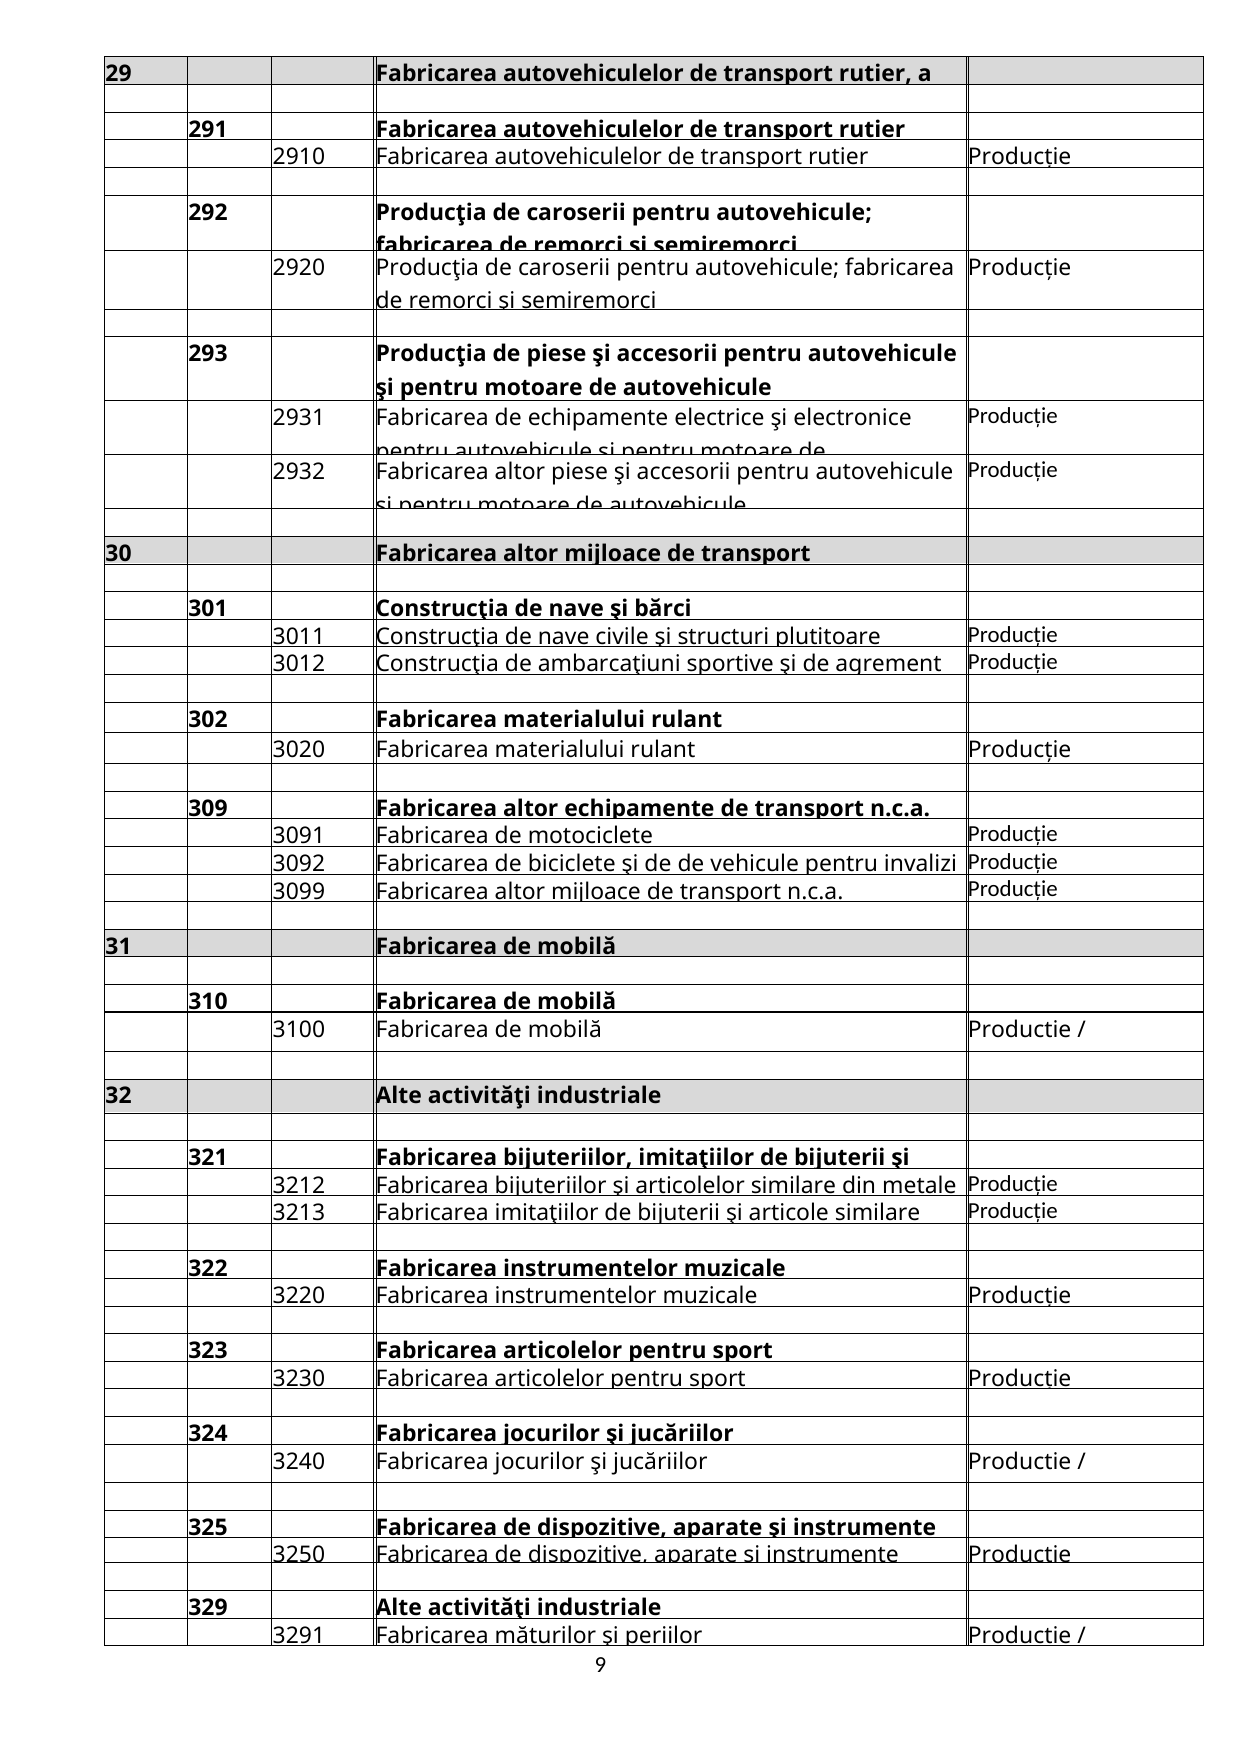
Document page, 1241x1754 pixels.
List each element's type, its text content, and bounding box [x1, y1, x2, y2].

table_cell [188, 251, 271, 309]
table_cell Producție [969, 1362, 1203, 1388]
table_cell [272, 565, 373, 591]
table_cell [188, 1224, 271, 1250]
table_cell [188, 733, 271, 763]
table_cell 2931 [272, 401, 373, 454]
table_cell [272, 168, 373, 194]
table_cell 3212 [272, 1169, 373, 1195]
table_cell [969, 1563, 1203, 1590]
table_cell [188, 764, 271, 791]
table_cell [105, 310, 187, 336]
table_cell [272, 1080, 373, 1112]
table_cell [105, 113, 187, 139]
table_cell [105, 1307, 187, 1333]
table_cell 325 [188, 1511, 271, 1537]
table_cell 3220 [272, 1279, 373, 1306]
table_cell [188, 1389, 271, 1416]
table_cell [188, 1169, 271, 1195]
table_cell 3240 [272, 1445, 373, 1482]
table_cell [272, 509, 373, 536]
table_cell [188, 930, 271, 956]
table_cell 292 [188, 196, 271, 250]
table_cell [105, 703, 187, 732]
table_cell [969, 1511, 1203, 1537]
table_header [188, 57, 271, 84]
table_cell [105, 251, 187, 309]
table_cell [188, 455, 271, 508]
table_cell 310 [188, 985, 271, 1011]
table_cell [188, 902, 271, 929]
table_cell [969, 1141, 1203, 1168]
table_cell [188, 565, 271, 591]
table_cell [188, 647, 271, 674]
table_cell [105, 792, 187, 818]
table_cell Fabricarea de mobilă [377, 985, 966, 1011]
table_cell [105, 1362, 187, 1388]
table_cell Fabricarea de dispozitive, aparate şi instrumente medicale stomatologice [377, 1538, 966, 1562]
table_cell [105, 819, 187, 846]
table_cell [105, 1196, 187, 1223]
table_cell [105, 847, 187, 873]
table_cell [272, 764, 373, 791]
table_cell 3250 [272, 1538, 373, 1562]
table_cell 3291 [272, 1619, 373, 1645]
table_cell Producție [969, 401, 1203, 454]
table_cell Producție [969, 647, 1203, 674]
table_cell [272, 1114, 373, 1140]
table_cell [105, 1334, 187, 1361]
table_cell [188, 1483, 271, 1510]
table_cell [105, 455, 187, 508]
table_cell [188, 85, 271, 112]
table_cell Construcţia de nave şi bărci [377, 592, 966, 619]
table_cell [969, 310, 1203, 336]
table_cell Productie / Mestesuguri [969, 1445, 1203, 1482]
table_cell Fabricarea de mobilă [377, 1013, 966, 1051]
table_cell [377, 168, 966, 194]
table_cell [377, 1052, 966, 1078]
table_cell [969, 1114, 1203, 1140]
table_cell [969, 509, 1203, 536]
table_cell [188, 1538, 271, 1562]
table_cell [272, 1563, 373, 1590]
table_cell Fabricarea jocurilor şi jucăriilor [377, 1445, 966, 1482]
table_cell [272, 1591, 373, 1617]
table_cell [377, 902, 966, 929]
table_cell [272, 792, 373, 818]
table_cell [105, 85, 187, 112]
table_cell 293 [188, 337, 271, 400]
table_cell [105, 168, 187, 194]
table_cell [105, 1224, 187, 1250]
table_cell 2910 [272, 140, 373, 167]
table_cell Producție [969, 1538, 1203, 1562]
table_cell [377, 509, 966, 536]
table_cell 301 [188, 592, 271, 619]
table_cell 2932 [272, 455, 373, 508]
table_cell [105, 764, 187, 791]
table_cell [188, 1563, 271, 1590]
table_cell [105, 733, 187, 763]
table_cell [105, 140, 187, 167]
table_cell Producție [969, 251, 1203, 309]
table_cell [188, 675, 271, 702]
table_cell Producție [969, 140, 1203, 167]
table_cell [969, 902, 1203, 929]
table_cell 30 [105, 537, 187, 563]
table_cell [969, 113, 1203, 139]
table_cell [188, 819, 271, 846]
table_cell [969, 196, 1203, 250]
table_cell [969, 957, 1203, 984]
table_cell [188, 1307, 271, 1333]
table_header [969, 57, 1203, 84]
table_cell [105, 401, 187, 454]
table_cell Productie / Mestesuguri [969, 1013, 1203, 1051]
table_cell [969, 537, 1203, 563]
table_cell [188, 509, 271, 536]
table_cell [272, 1389, 373, 1416]
table_cell [969, 675, 1203, 702]
table_cell Fabricarea altor echipamente de transport n.c.a. [377, 792, 966, 818]
table_cell [105, 1389, 187, 1416]
table_cell [105, 1563, 187, 1590]
table_cell [105, 1114, 187, 1140]
table_cell [272, 930, 373, 956]
table_cell [188, 875, 271, 901]
table_cell [188, 310, 271, 336]
table_cell 3011 [272, 620, 373, 646]
table_cell [377, 1307, 966, 1333]
table_cell 291 [188, 113, 271, 139]
table_cell Fabricarea de echipamente electrice şi electronice pentru autovehicule şi pentru motoare de autovehicule [377, 401, 966, 454]
table_cell [272, 1307, 373, 1333]
table_cell [272, 985, 373, 1011]
table_cell Producţia de caroserii pentru autovehicule; fabricarea de remorci şi semiremorci [377, 196, 966, 250]
table_cell Producţia de caroserii pentru autovehicule; fabricarea de remorci şi semiremorci [377, 251, 966, 309]
table_cell [272, 113, 373, 139]
table_cell Fabricarea de dispozitive, aparate şi instrumente medicale şi stomatologice [377, 1511, 966, 1537]
table_cell [272, 902, 373, 929]
table_cell [969, 1389, 1203, 1416]
table_cell Fabricarea de mobilă [377, 930, 966, 956]
table_cell [969, 565, 1203, 591]
table_cell 309 [188, 792, 271, 818]
table_cell Producție [969, 1196, 1203, 1223]
table_cell [969, 1591, 1203, 1617]
table_cell [188, 1196, 271, 1223]
table_cell Alte activităţi industriale [377, 1080, 966, 1112]
table_cell [105, 957, 187, 984]
table_cell Producție [969, 455, 1203, 508]
table_cell [377, 85, 966, 112]
table_cell 2920 [272, 251, 373, 309]
table_cell 322 [188, 1251, 271, 1278]
table_cell [188, 847, 271, 873]
table_cell [272, 1334, 373, 1361]
table_cell [377, 957, 966, 984]
table_cell [272, 1483, 373, 1510]
table_cell [969, 592, 1203, 619]
table_cell [969, 1483, 1203, 1510]
table_cell Fabricarea bijuteriilor şi articolelor similare din metale şi pietre preţioase [377, 1169, 966, 1195]
table_cell 3091 [272, 819, 373, 846]
table_cell [188, 620, 271, 646]
table_cell [377, 565, 966, 591]
table_cell [188, 957, 271, 984]
table_cell [105, 1538, 187, 1562]
table_cell Producţia de piese şi accesorii pentru autovehicule şi pentru motoare de autovehicule [377, 337, 966, 400]
table_cell [105, 1279, 187, 1306]
table_cell [377, 1389, 966, 1416]
table_cell [188, 1052, 271, 1078]
table_cell [188, 1445, 271, 1482]
table_cell [969, 168, 1203, 194]
table_cell [969, 985, 1203, 1011]
table_cell [105, 1417, 187, 1443]
table_cell Producție [969, 1279, 1203, 1306]
table_cell [272, 537, 373, 563]
table_cell Fabricarea de motociclete [377, 819, 966, 846]
table_cell [105, 1619, 187, 1645]
table_cell [188, 1279, 271, 1306]
table_cell [969, 1224, 1203, 1250]
table_cell [272, 1511, 373, 1537]
table_cell 329 [188, 1591, 271, 1617]
table_cell [188, 1362, 271, 1388]
table_cell Fabricarea altor mijloace de transport [377, 537, 966, 563]
table_cell [969, 85, 1203, 112]
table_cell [969, 1619, 1203, 1645]
table_cell 302 [188, 703, 271, 732]
table_cell 3012 [272, 647, 373, 674]
table_cell [272, 703, 373, 732]
table_cell 3230 [272, 1362, 373, 1388]
table_cell [272, 85, 373, 112]
table_cell [969, 1080, 1203, 1112]
table_cell Producție [969, 819, 1203, 846]
table_cell [377, 1114, 966, 1140]
table_cell [272, 337, 373, 400]
table_header Fabricarea autovehiculelor de transport rutier, a remorcilor şi semiremorcilor [377, 57, 966, 84]
table_cell Fabricarea imitaţiilor de bijuterii şi articole similare [377, 1196, 966, 1223]
table_cell 321 [188, 1141, 271, 1168]
table_cell 3100 [272, 1013, 373, 1051]
table_cell 3213 [272, 1196, 373, 1223]
table_cell 3092 [272, 847, 373, 873]
table_cell [188, 168, 271, 194]
table_cell [377, 1483, 966, 1510]
table_cell [272, 196, 373, 250]
table_cell [969, 1417, 1203, 1443]
table_cell Fabricarea de biciclete şi de de vehicule pentru invalizi [377, 847, 966, 873]
table_cell Fabricarea articolelor pentru sport [377, 1362, 966, 1388]
table_cell [105, 985, 187, 1011]
table_cell [105, 1141, 187, 1168]
table_cell [188, 1619, 271, 1645]
table_cell [272, 675, 373, 702]
table_cell Producție [969, 733, 1203, 763]
table_cell [105, 1511, 187, 1537]
table_cell [105, 1169, 187, 1195]
table_cell [105, 620, 187, 646]
table_cell 323 [188, 1334, 271, 1361]
table_cell [272, 1224, 373, 1250]
table_cell [105, 675, 187, 702]
table_cell [105, 337, 187, 400]
table_cell [188, 537, 271, 563]
table_header [272, 57, 373, 84]
table_cell Fabricarea materialului rulant [377, 733, 966, 763]
table_cell [105, 1052, 187, 1078]
table_cell Fabricarea altor mijloace de transport n.c.a. [377, 875, 966, 901]
table_cell [188, 1114, 271, 1140]
table_cell [105, 875, 187, 901]
table_cell [969, 764, 1203, 791]
table_cell [969, 792, 1203, 818]
table_cell Fabricarea altor piese şi accesorii pentru autovehicule şi pentru motoare de autovehicule [377, 455, 966, 508]
table_cell 324 [188, 1417, 271, 1443]
table_cell [969, 1334, 1203, 1361]
table_cell [969, 337, 1203, 400]
table_cell [272, 310, 373, 336]
table_cell [105, 1483, 187, 1510]
table_cell Fabricarea bijuteriilor, imitaţiilor de bijuterii şi articolelor similare [377, 1141, 966, 1168]
table_cell Fabricarea autovehiculelor de transport rutier [377, 113, 966, 139]
table_cell [105, 1251, 187, 1278]
table_cell [969, 1052, 1203, 1078]
table_cell [105, 592, 187, 619]
table_cell Fabricarea instrumentelor muzicale [377, 1251, 966, 1278]
table_cell [377, 675, 966, 702]
table_cell [188, 140, 271, 167]
table_cell [188, 1080, 271, 1112]
table_cell [969, 1307, 1203, 1333]
table_cell Fabricarea materialului rulant [377, 703, 966, 732]
table_cell Fabricarea autovehiculelor de transport rutier [377, 140, 966, 167]
table_cell [105, 509, 187, 536]
table_cell Producție [969, 1169, 1203, 1195]
table_cell Producție [969, 875, 1203, 901]
table_cell 3099 [272, 875, 373, 901]
table_cell Producție [969, 620, 1203, 646]
table_cell 32 [105, 1080, 187, 1112]
table_cell [969, 1251, 1203, 1278]
table_cell [377, 1224, 966, 1250]
table_cell [188, 1013, 271, 1051]
table_cell Producție [969, 847, 1203, 873]
table_cell Construcţia de ambarcaţiuni sportive şi de agrement [377, 647, 966, 674]
table_cell 31 [105, 930, 187, 956]
table_cell [105, 1013, 187, 1051]
table_cell [377, 1563, 966, 1590]
table_cell [969, 703, 1203, 732]
table_header 29 [105, 57, 187, 84]
table_cell [105, 647, 187, 674]
table_cell [377, 764, 966, 791]
table_cell [272, 1417, 373, 1443]
table_cell [272, 1052, 373, 1078]
table_cell Fabricarea instrumentelor muzicale [377, 1279, 966, 1306]
table_cell [377, 310, 966, 336]
table_cell Fabricarea articolelor pentru sport [377, 1334, 966, 1361]
table_cell [272, 1251, 373, 1278]
table_cell [188, 401, 271, 454]
table_cell [105, 902, 187, 929]
table_cell Fabricarea măturilor şi periilor [377, 1619, 966, 1645]
table_cell [272, 592, 373, 619]
table_cell [272, 1141, 373, 1168]
table_cell [105, 1445, 187, 1482]
table_cell [969, 930, 1203, 956]
table_cell Construcţia de nave civile şi structuri plutitoare [377, 620, 966, 646]
table_cell [105, 1591, 187, 1617]
table_cell [105, 565, 187, 591]
table_cell Alte activităţi industriale [377, 1591, 966, 1617]
table_cell 3020 [272, 733, 373, 763]
table_cell [272, 957, 373, 984]
table_cell Fabricarea jocurilor şi jucăriilor [377, 1417, 966, 1443]
table_cell [105, 196, 187, 250]
